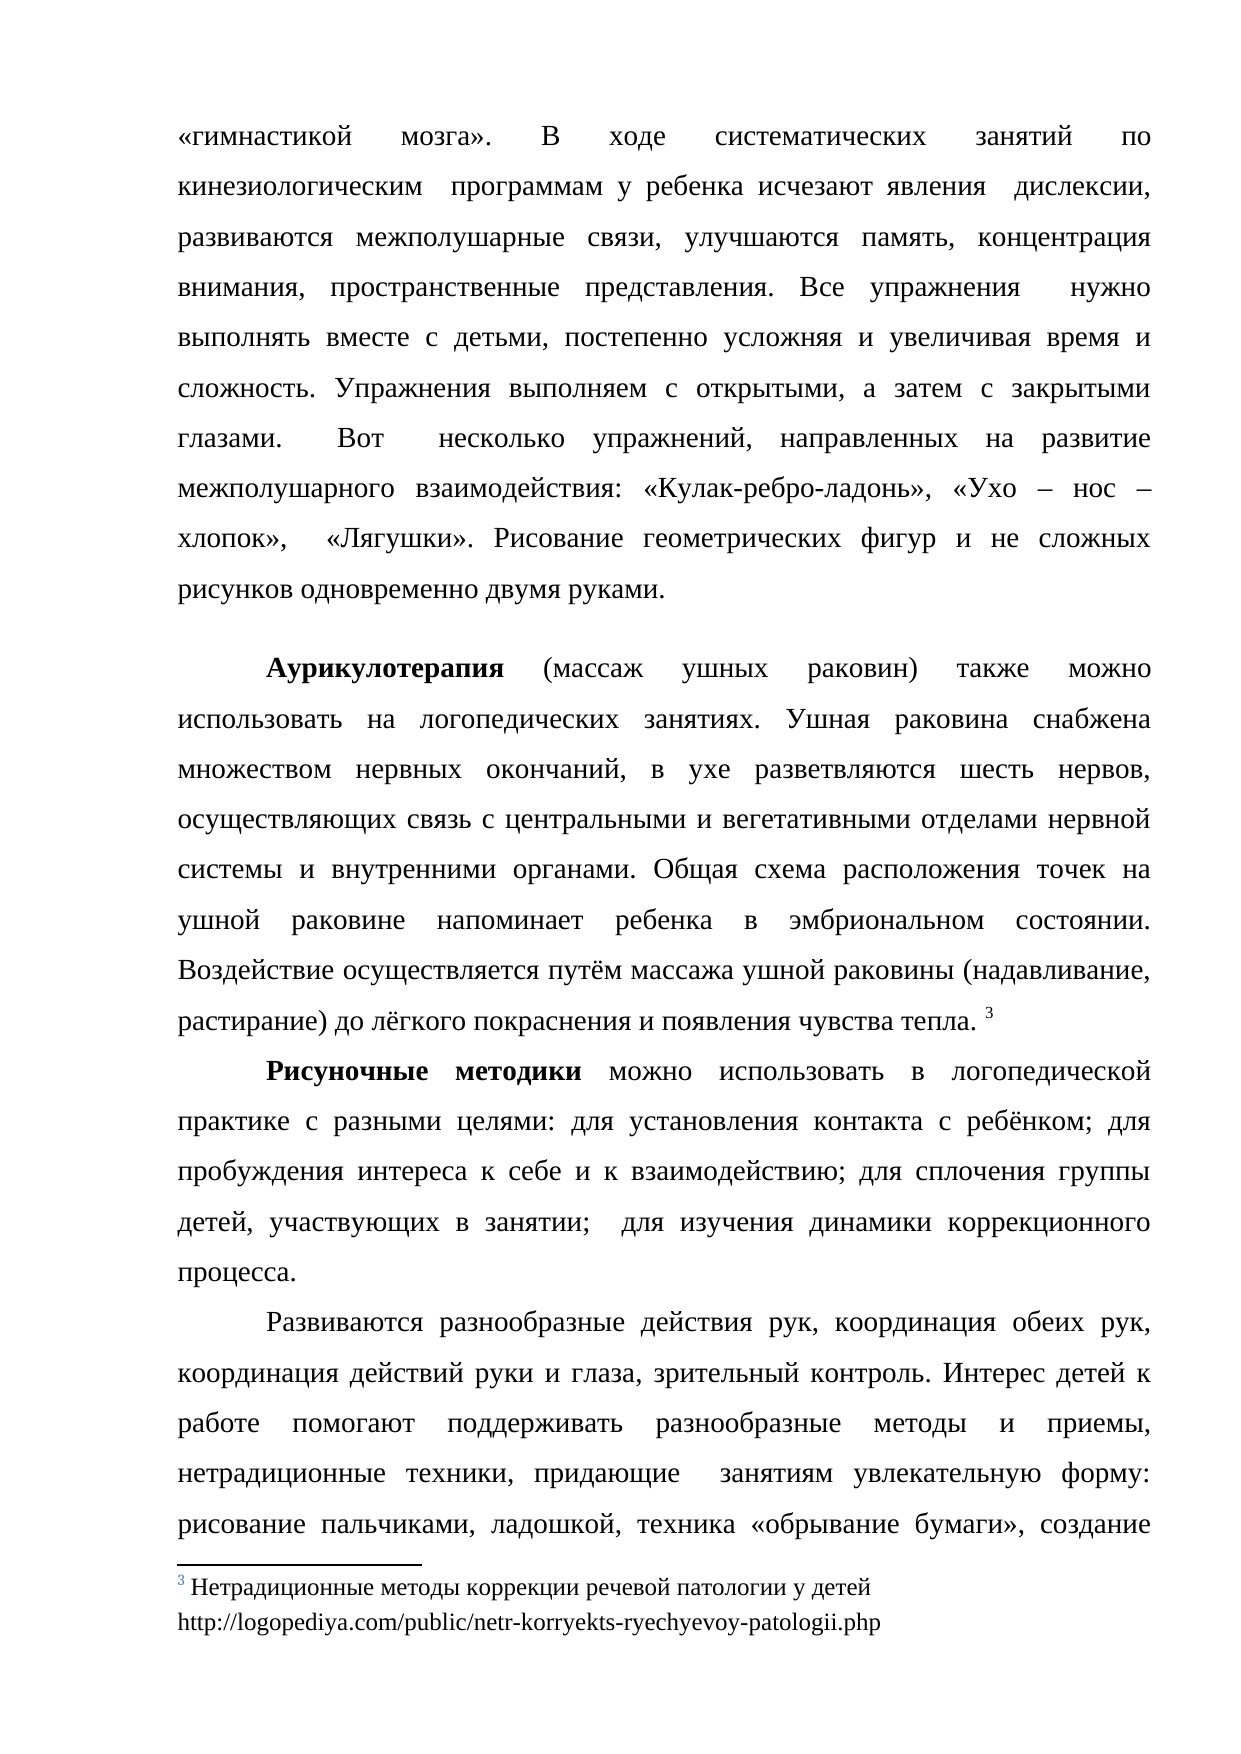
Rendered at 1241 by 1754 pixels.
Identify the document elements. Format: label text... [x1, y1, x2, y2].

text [177, 1304, 1152, 1539]
text Рисуночные методики можно использовать в логопедической практике с разными целями: для установления контакта с ребёнком; для пробуждения интереса к себе и к взаимодействию; для сплочения группы детей, участвующих в занятии; для изучения динамики коррекционного процесса. [177, 1053, 1152, 1288]
text Аурикулотерапия (массаж ушных раковин) также можно использовать на логопедических занятиях. Ушная раковина снабжена множеством нервных окончаний, в ухе разветвляются шесть нервов, осуществляющих связь с центральными и вегетативными отделами нервной системы и внутренними органами. Общая схема расположения точек на ушной раковине напоминает ребенка в эмбриональном состоянии. Воздействие осуществляется путём массажа ушной раковины (надавливание, растирание) до лёгкого покраснения и появления чувства тепла. [177, 650, 1152, 1036]
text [177, 118, 1152, 604]
